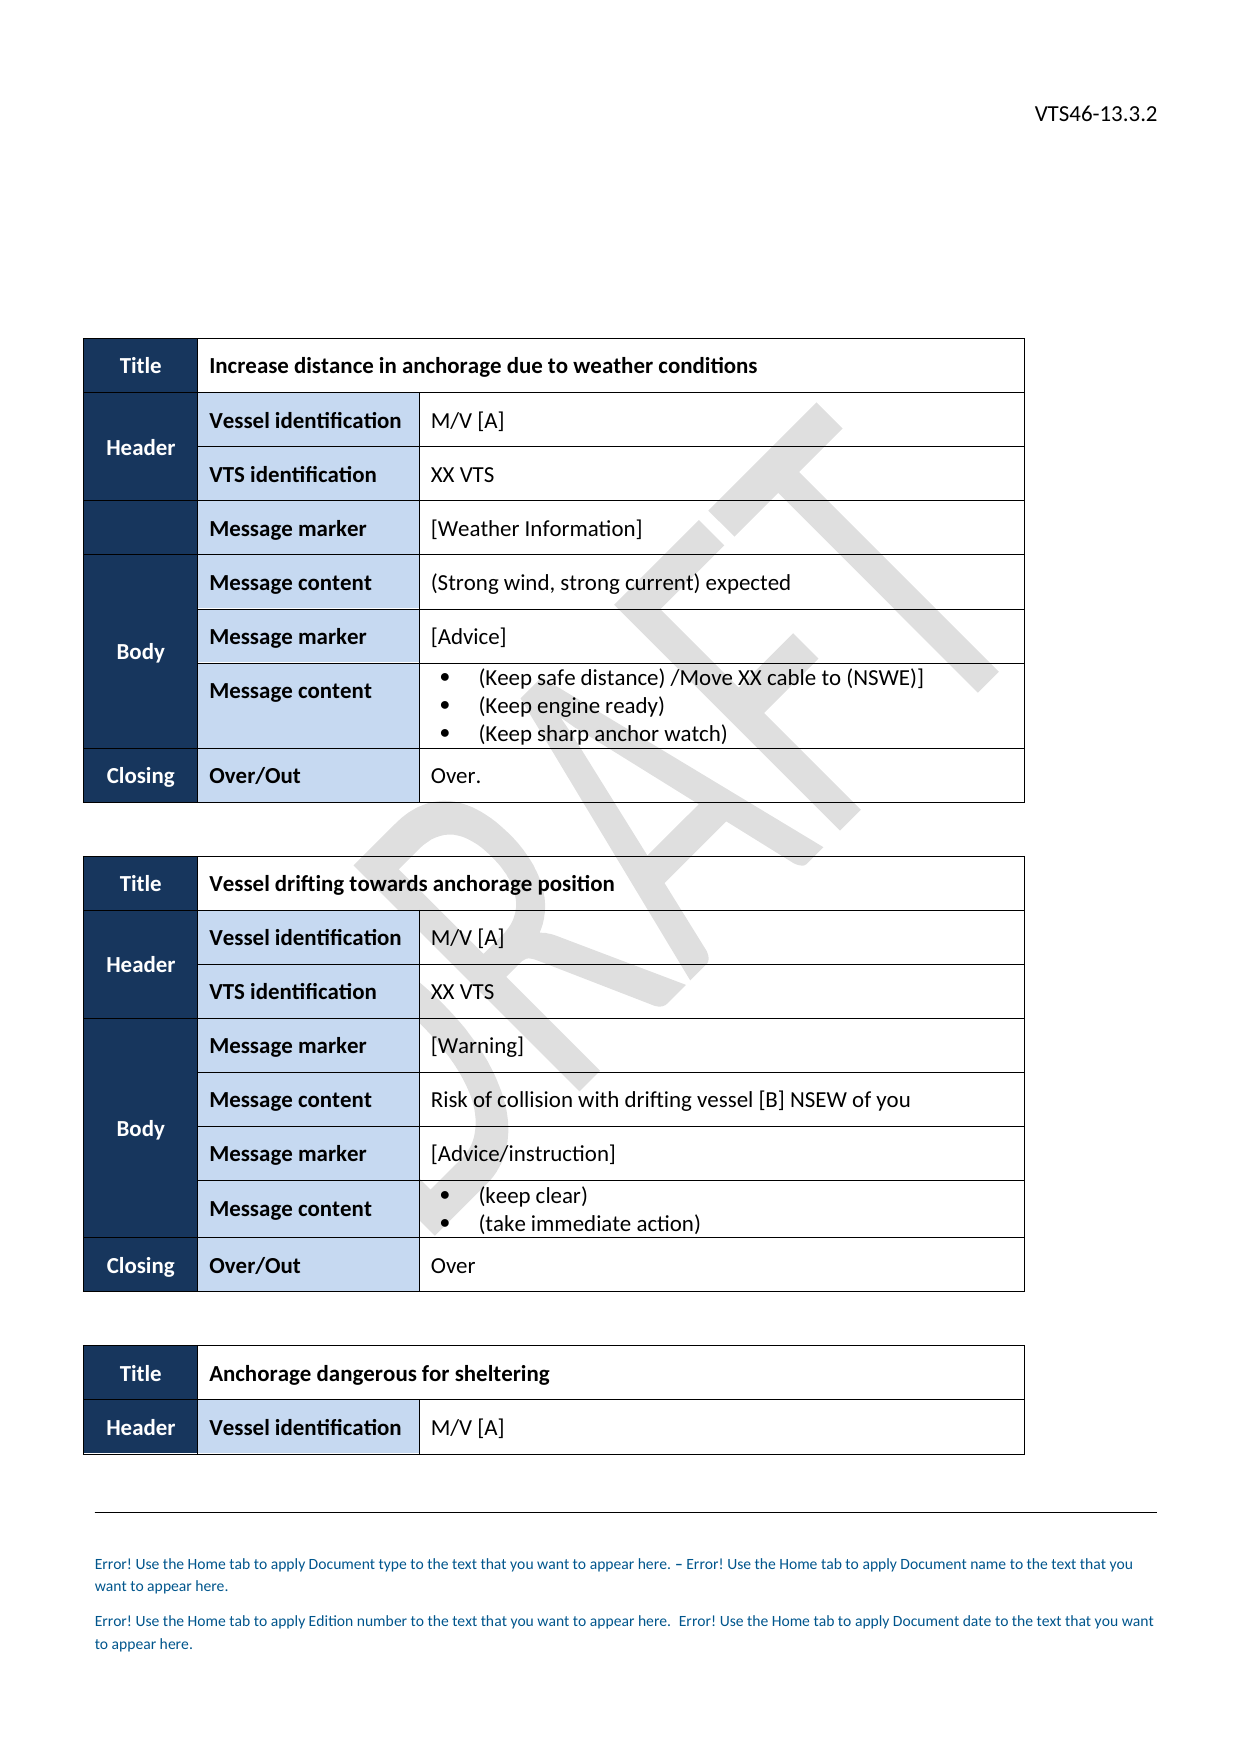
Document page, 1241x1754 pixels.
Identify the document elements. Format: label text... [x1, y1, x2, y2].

table_cell Message marker [198, 1127, 419, 1180]
table_cell (keep clear) (take immediate action) [420, 1181, 1024, 1237]
table_cell Message marker [198, 501, 419, 554]
table_cell VTS identification [198, 965, 419, 1018]
table_cell VTS identification [198, 447, 419, 500]
table_cell [Weather Information] [420, 501, 1024, 554]
table_cell Message content [198, 555, 419, 608]
table_cell Over/Out [198, 1238, 419, 1291]
table_cell Message content [198, 1073, 419, 1126]
table_cell Over [420, 1238, 1024, 1291]
table_cell XX VTS [420, 965, 1024, 1018]
table_cell Body [84, 555, 197, 748]
table_cell [Warning] [420, 1019, 1024, 1072]
table_cell (Strong wind, strong current) expected [420, 555, 1024, 608]
table_header Anchorage dangerous for sheltering [198, 1346, 1024, 1399]
table_cell M/V [A] [420, 911, 1024, 964]
table_cell Closing [84, 749, 197, 802]
table_cell Closing [84, 1238, 197, 1291]
table_header Vessel drifting towards anchorage position [198, 857, 1024, 910]
table_header Title [84, 339, 197, 392]
table_cell Risk of collision with drifting vessel [B] NSEW of you [420, 1073, 1024, 1126]
table_header Title [84, 1346, 197, 1399]
table_header Title [84, 857, 197, 910]
table_cell [Advice/instruction] [420, 1127, 1024, 1180]
table_cell Body [84, 1019, 197, 1237]
table_cell Header [84, 911, 197, 1018]
table_cell [84, 501, 197, 554]
table_cell Message marker [198, 1019, 419, 1072]
table_cell Over. [420, 749, 1024, 802]
table_cell [Advice] [420, 610, 1024, 662]
table_cell Message marker [198, 610, 419, 662]
table_cell M/V [A] [420, 1400, 1024, 1453]
table_cell Message content [198, 1181, 419, 1237]
table_cell XX VTS [420, 447, 1024, 500]
table_cell Vessel identification [198, 1400, 419, 1453]
table_cell Vessel identification [198, 393, 419, 446]
table_cell (Keep safe distance) /Move XX cable to (NSWE)] (Keep engine ready) (Keep sharp anchor watch) [420, 664, 1024, 748]
table_cell M/V [A] [420, 393, 1024, 446]
table_cell Vessel identification [198, 911, 419, 964]
table_cell Message content [198, 664, 419, 748]
table_header Increase distance in anchorage due to weather conditions [198, 339, 1024, 392]
table_cell Header [84, 393, 197, 500]
table_cell Header [84, 1400, 197, 1453]
table_cell Over/Out [198, 749, 419, 802]
